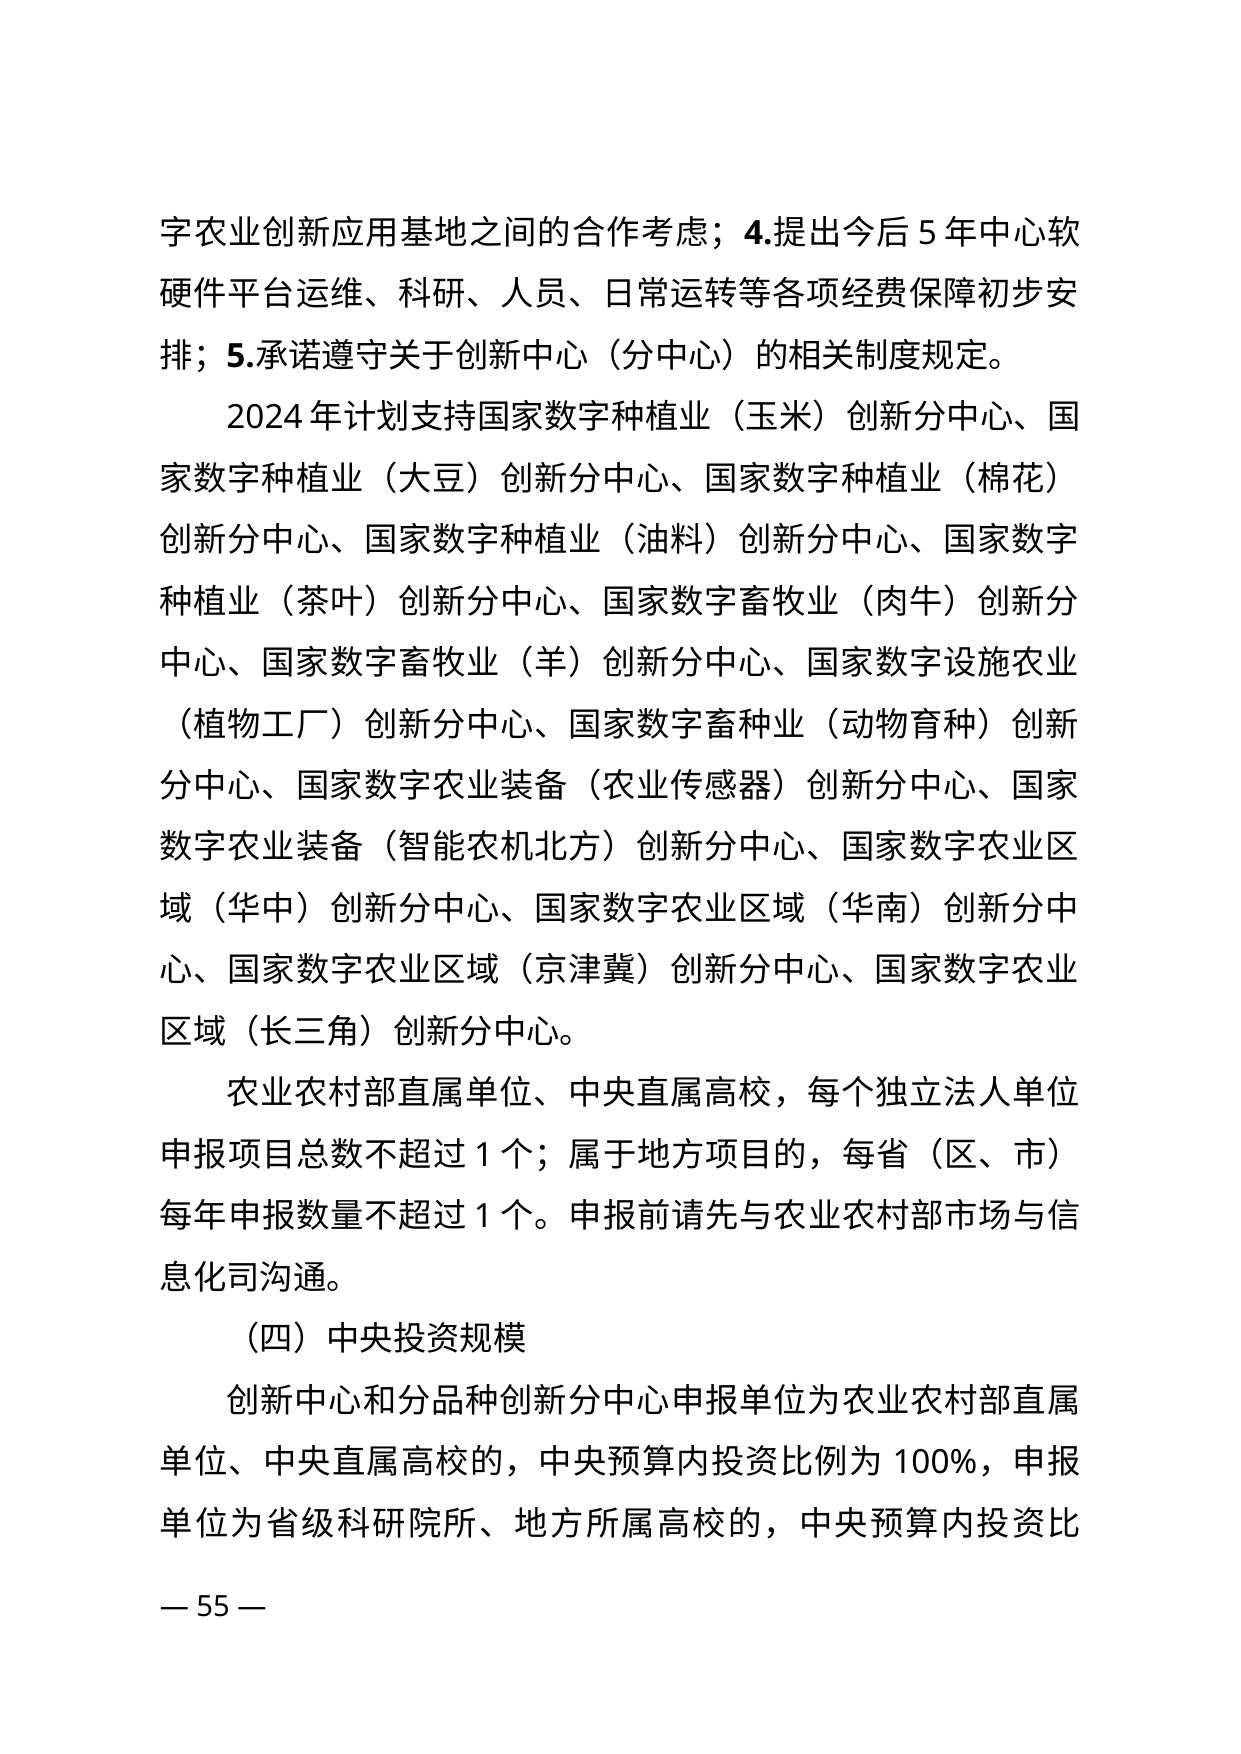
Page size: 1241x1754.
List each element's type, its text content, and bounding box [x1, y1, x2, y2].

text 农业农村部直属单位、中央直属高校，每个独立法人单位申报项目总数不超过1个；属于地方项目的，每省（区、市）每年申报数量不超过1个。申报前请先与农业农村部市场与信息化司沟通。 [159, 1056, 1081, 1301]
text 2024年计划支持国家数字种植业（玉米）创新分中心、国家数字种植业（大豆）创新分中心、国家数字种植业（棉花）创新分中心、国家数字种植业（油料）创新分中心、国家数字种植业（茶叶）创新分中心、国家数字畜牧业（肉牛）创新分中心、国家数字畜牧业（羊）创新分中心、国家数字设施农业（植物工厂）创新分中心、国家数字畜种业（动物育种）创新分中心、国家数字农业装备（农业传感器）创新分中心、国家数字农业装备（智能农机北方）创新分中心、国家数字农业区域（华中）创新分中心、国家数字农业区域（华南）创新分中心、国家数字农业区域（京津冀）创新分中心、国家数字农业区域（长三角）创新分中心。 [159, 379, 1081, 1056]
text （四）中央投资规模 [159, 1301, 1081, 1363]
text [159, 1363, 1081, 1547]
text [159, 195, 1081, 379]
